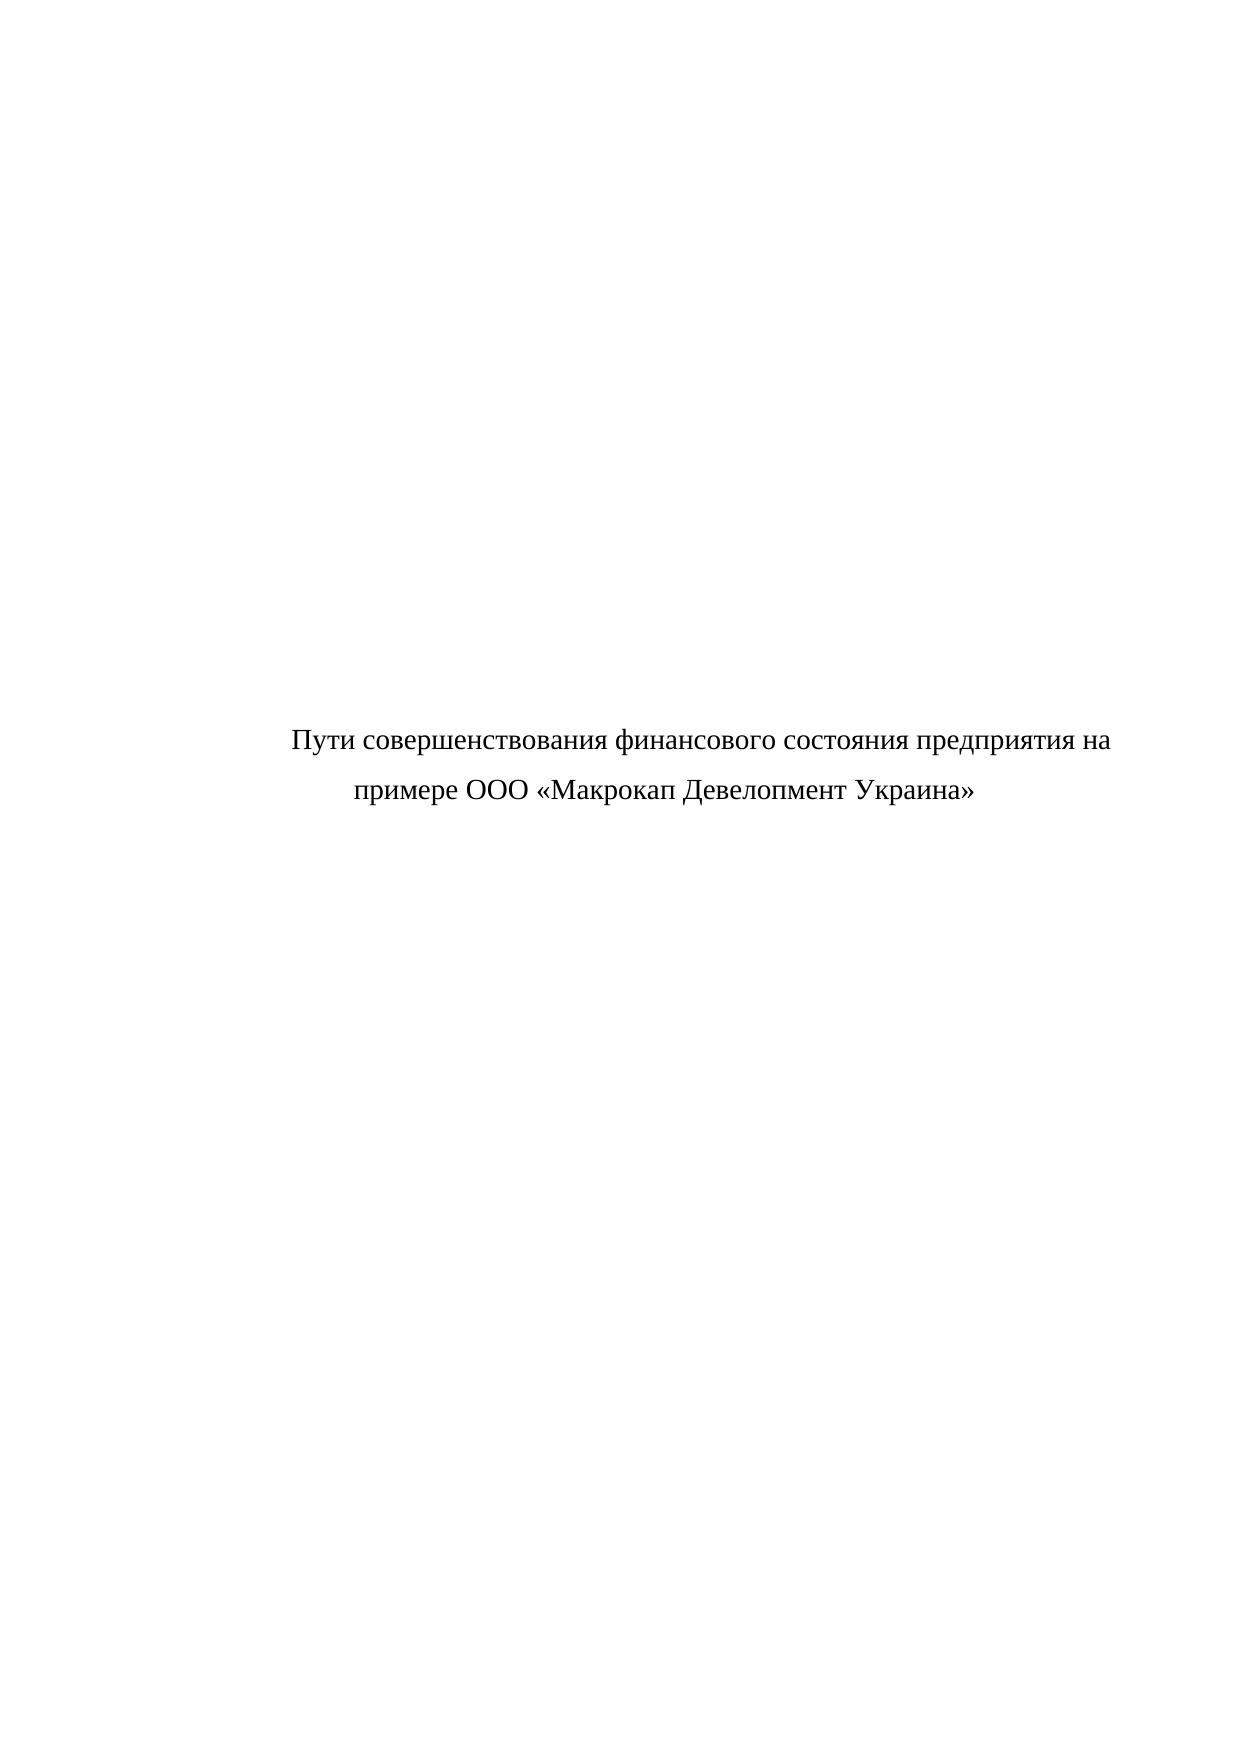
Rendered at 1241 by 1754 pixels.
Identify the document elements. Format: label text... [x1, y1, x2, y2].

text Пути совершенствования финансового состояния предприятия на примере ООО «Макрокап Девелопмент Украина» [177, 722, 1152, 806]
